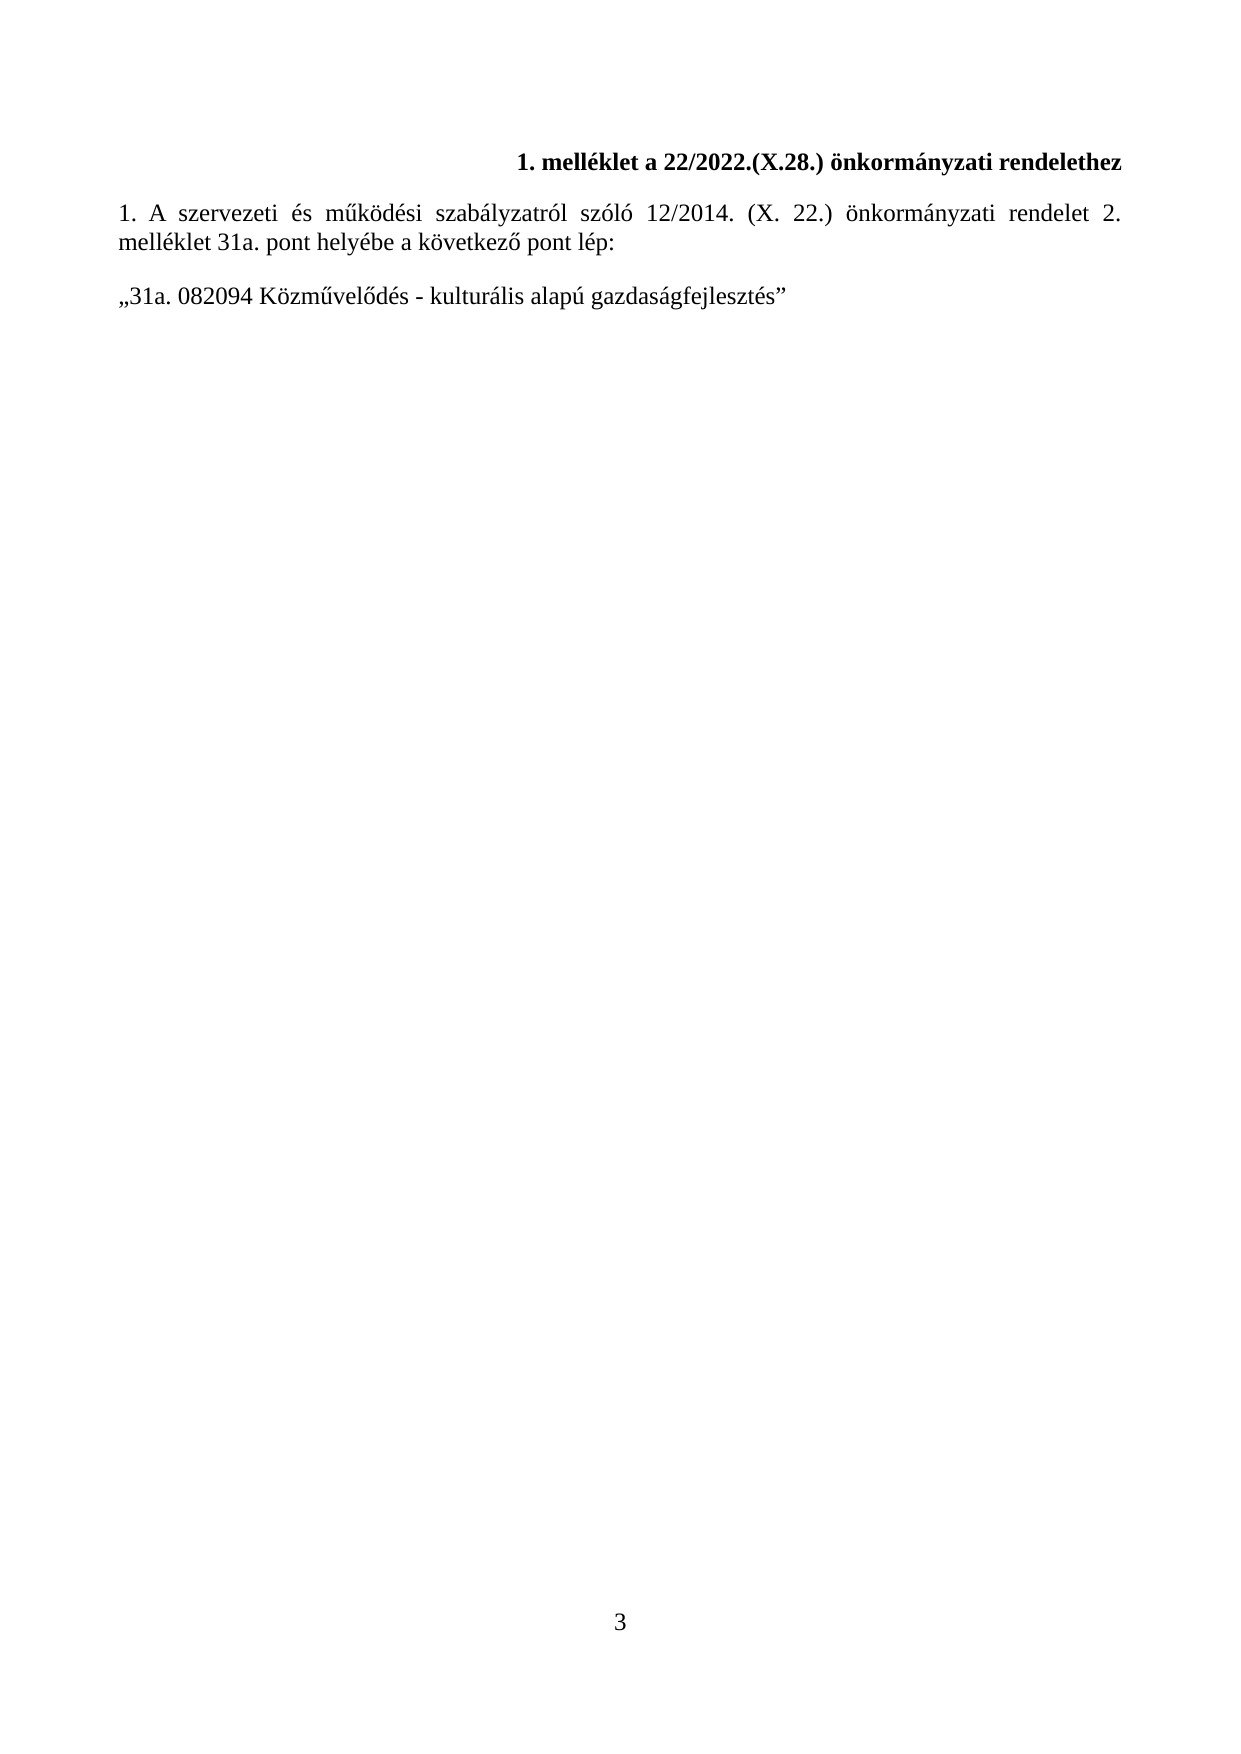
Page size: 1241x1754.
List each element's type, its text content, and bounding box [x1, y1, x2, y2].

text 1. melléklet a 22/2022.(X.28.) önkormányzati rendelethez [118, 147, 1122, 176]
text „31a. 082094 Közművelődés - kulturális alapú gazdaságfejlesztés” [118, 281, 1122, 310]
text 1. A szervezeti és működési szabályzatról szóló 12/2014. (X. 22.) önkormányzati rendelet 2. melléklet 31a. pont helyébe a következő pont lép: [118, 198, 1122, 256]
